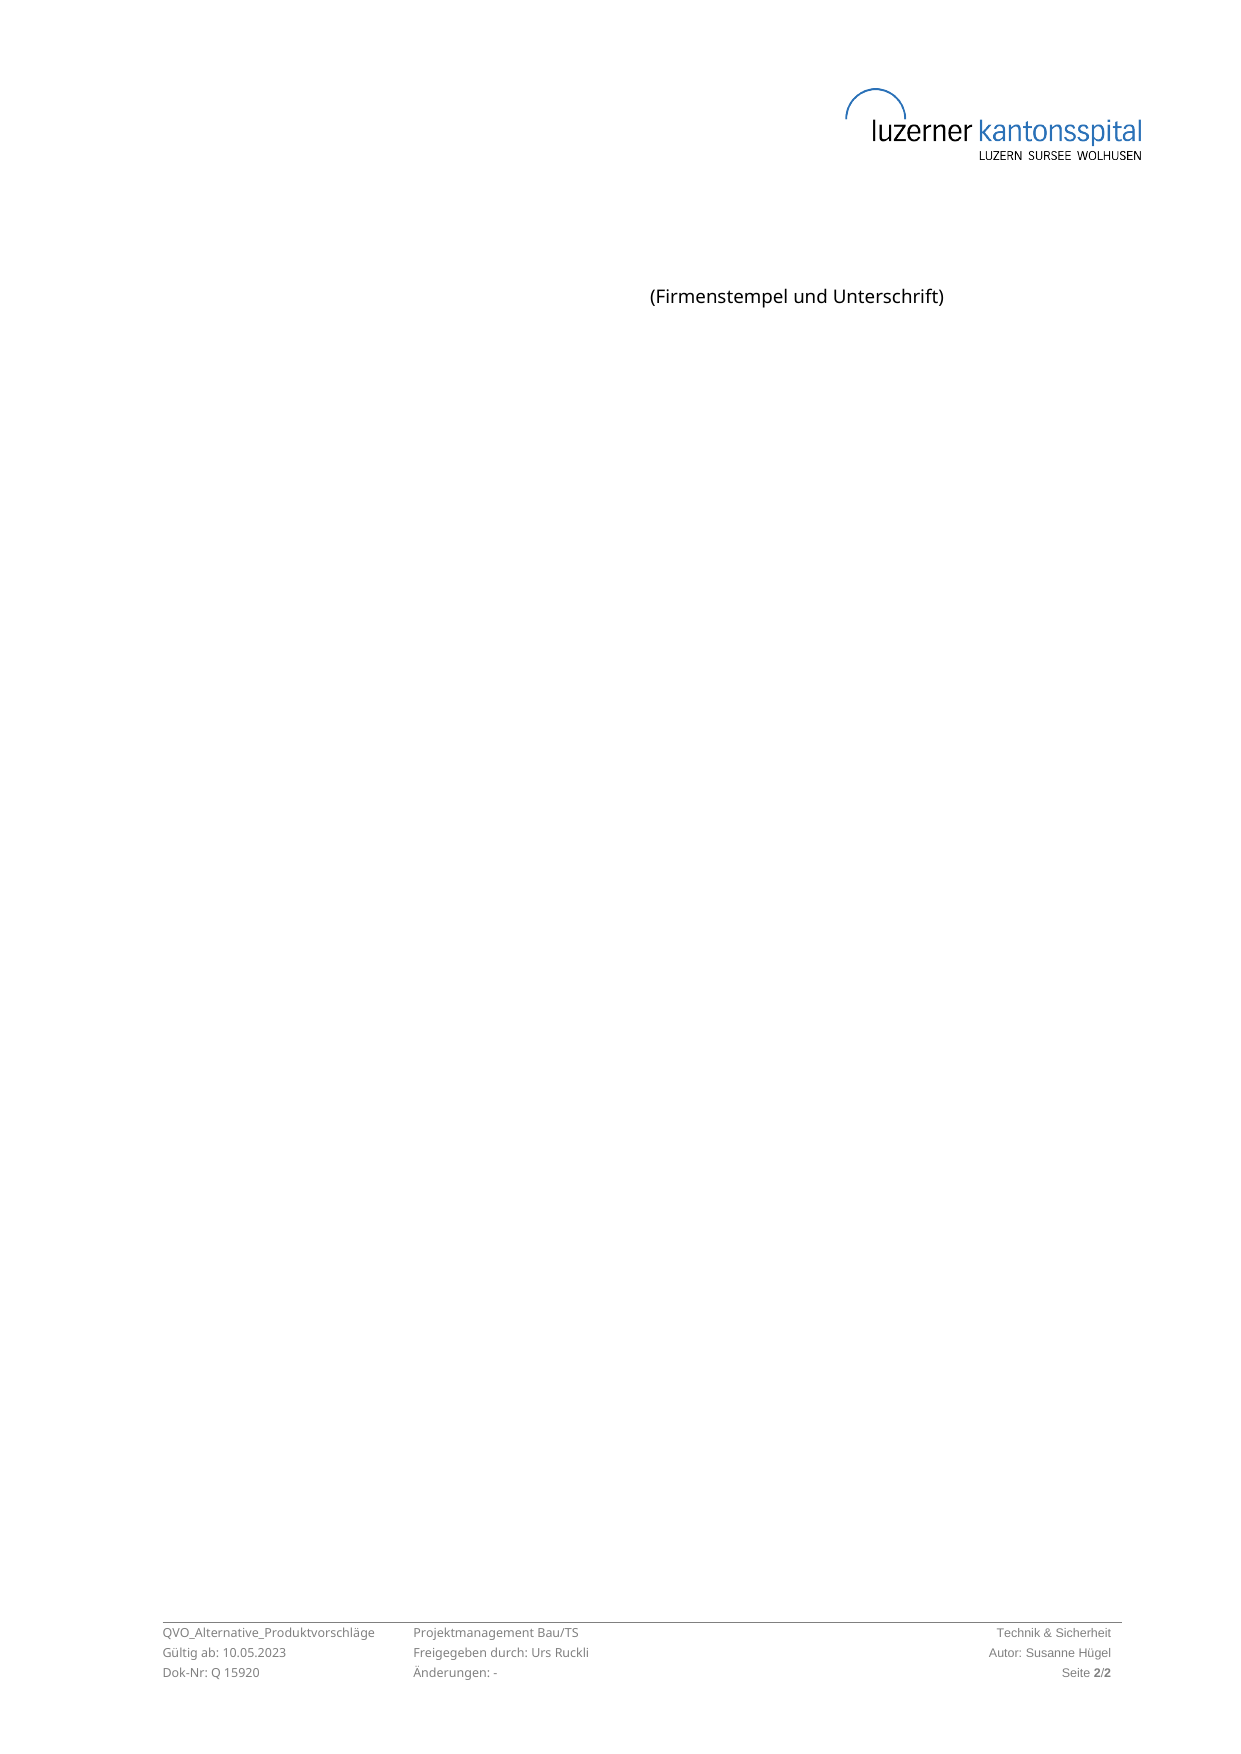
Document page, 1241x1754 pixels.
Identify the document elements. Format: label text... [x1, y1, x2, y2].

picture [845, 88, 1141, 160]
text (Firmenstempel und Unterschrift) [145, 283, 1152, 309]
